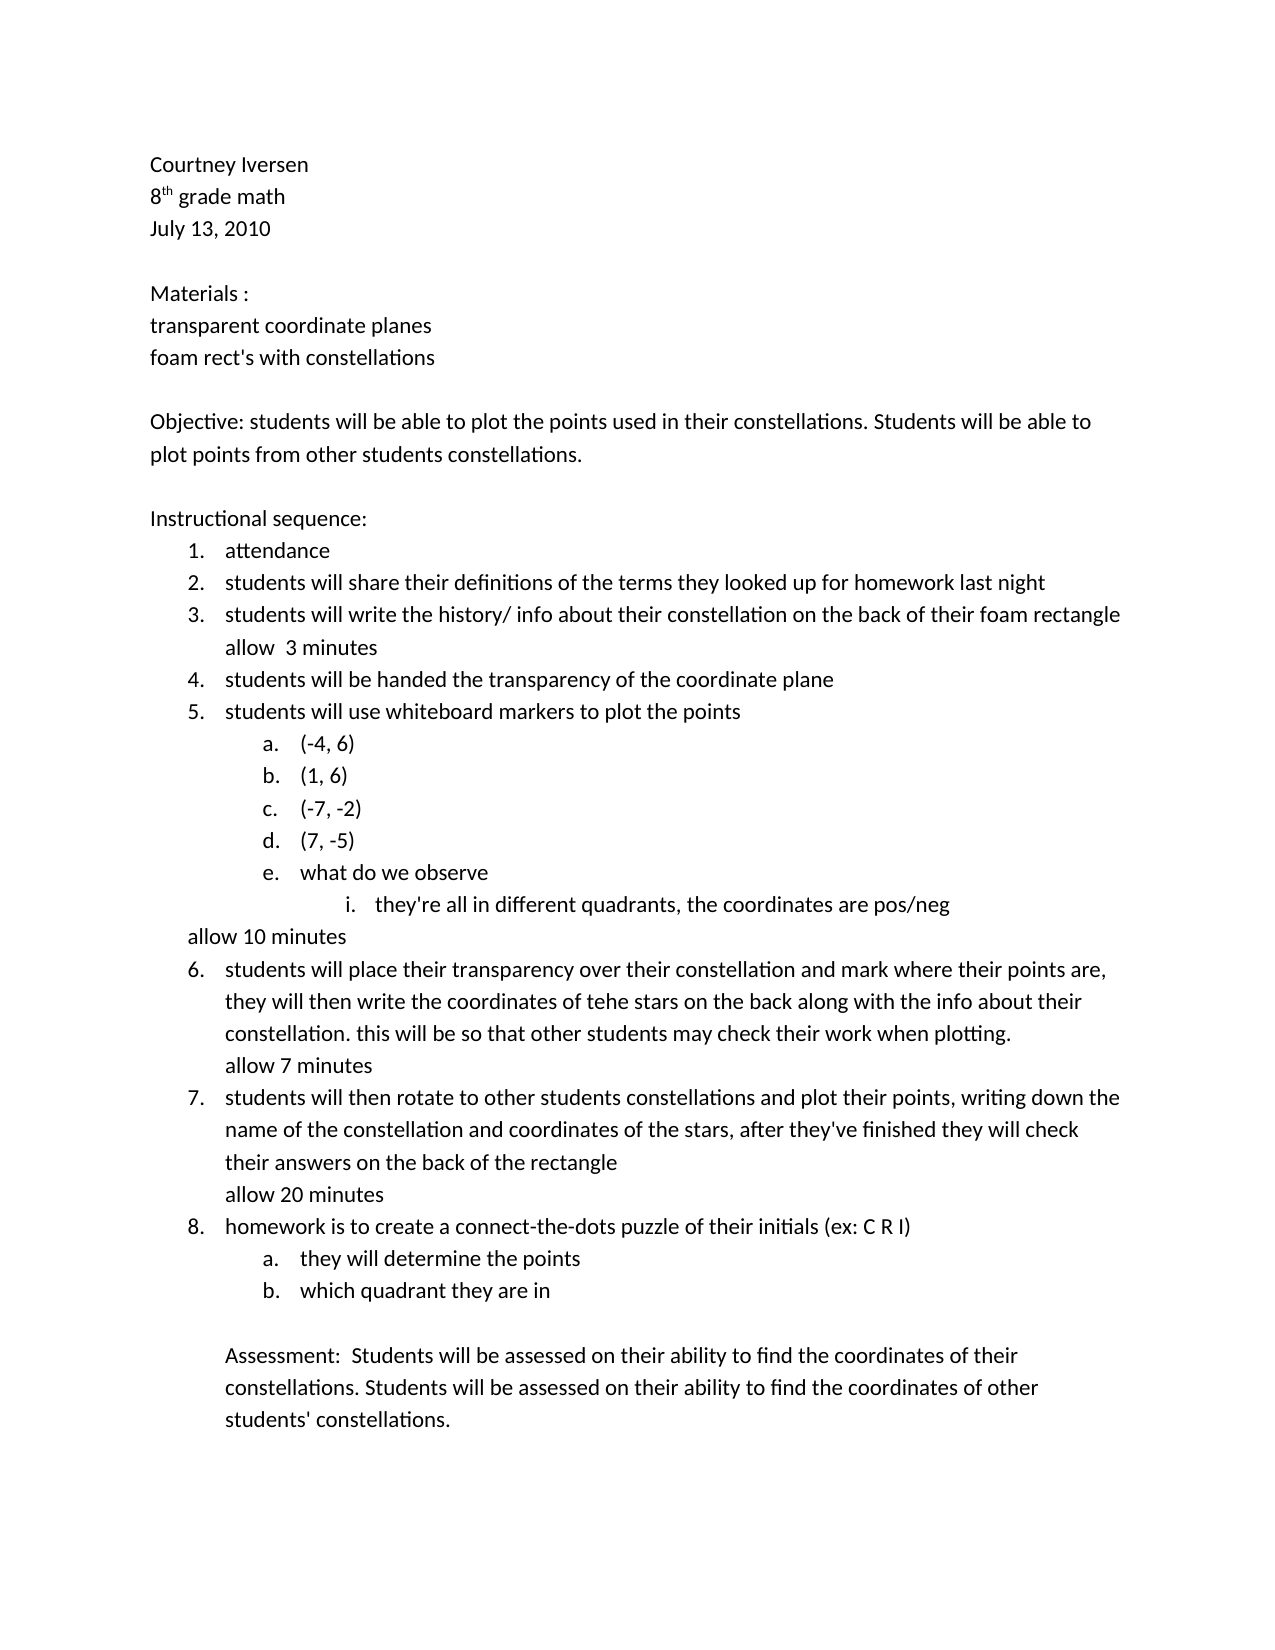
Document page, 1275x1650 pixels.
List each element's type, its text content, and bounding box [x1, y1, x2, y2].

list which quadrant they are in [262, 1277, 1125, 1304]
list students will place their transparency over their constellation and mark where their points are, they will then write the coordinates of tehe stars on the back along with the info about their constellation. this will be so that other students may check their work when plotting. [187, 955, 1125, 1047]
list they're all in different quadrants, the coordinates are pos/neg [356, 890, 1125, 918]
text allow 10 minutes [187, 922, 1125, 951]
list students will share their definitions of the terms they looked up for homework last night [187, 568, 1125, 596]
text Courtney Iversen [150, 150, 1125, 178]
text Materials : [150, 279, 1125, 307]
text Instructional sequence: [150, 504, 1125, 532]
list allow 3 minutes [225, 633, 1125, 661]
list students will then rotate to other students constellations and plot their points, writing down the name of the constellation and coordinates of the stars, after they've finished they will check their answers on the back of the rectangle [187, 1083, 1125, 1176]
list allow 20 minutes [225, 1180, 1125, 1208]
list (-4, 6) [262, 729, 1125, 757]
list (7, -5) [262, 826, 1125, 854]
list (-7, -2) [262, 794, 1125, 822]
text 8th grade math [150, 182, 1125, 210]
list homework is to create a connect-the-dots puzzle of their initials (ex: C R I) [187, 1212, 1125, 1240]
list what do we observe [262, 858, 1125, 886]
list they will determine the points [262, 1244, 1125, 1272]
list students will use whiteboard markers to plot the points [187, 697, 1125, 725]
list (1, 6) [262, 762, 1125, 789]
list Assessment: Students will be assessed on their ability to find the coordinates of their constellations. Students will be assessed on their ability to find the coordinates of other students' constellations. [225, 1341, 1125, 1433]
text July 13, 2010 [150, 214, 1125, 242]
list students will be handed the transparency of the coordinate plane [187, 665, 1125, 693]
text transparent coordinate planes [150, 311, 1125, 339]
list attendance [187, 536, 1125, 564]
list allow 7 minutes [225, 1051, 1125, 1079]
list students will write the history/ info about their constellation on the back of their foam rectangle [187, 601, 1125, 629]
text Objective: students will be able to plot the points used in their constellations. Students will be able to plot points from other students constellations. [150, 407, 1125, 468]
text foam rect's with constellations [150, 343, 1125, 371]
